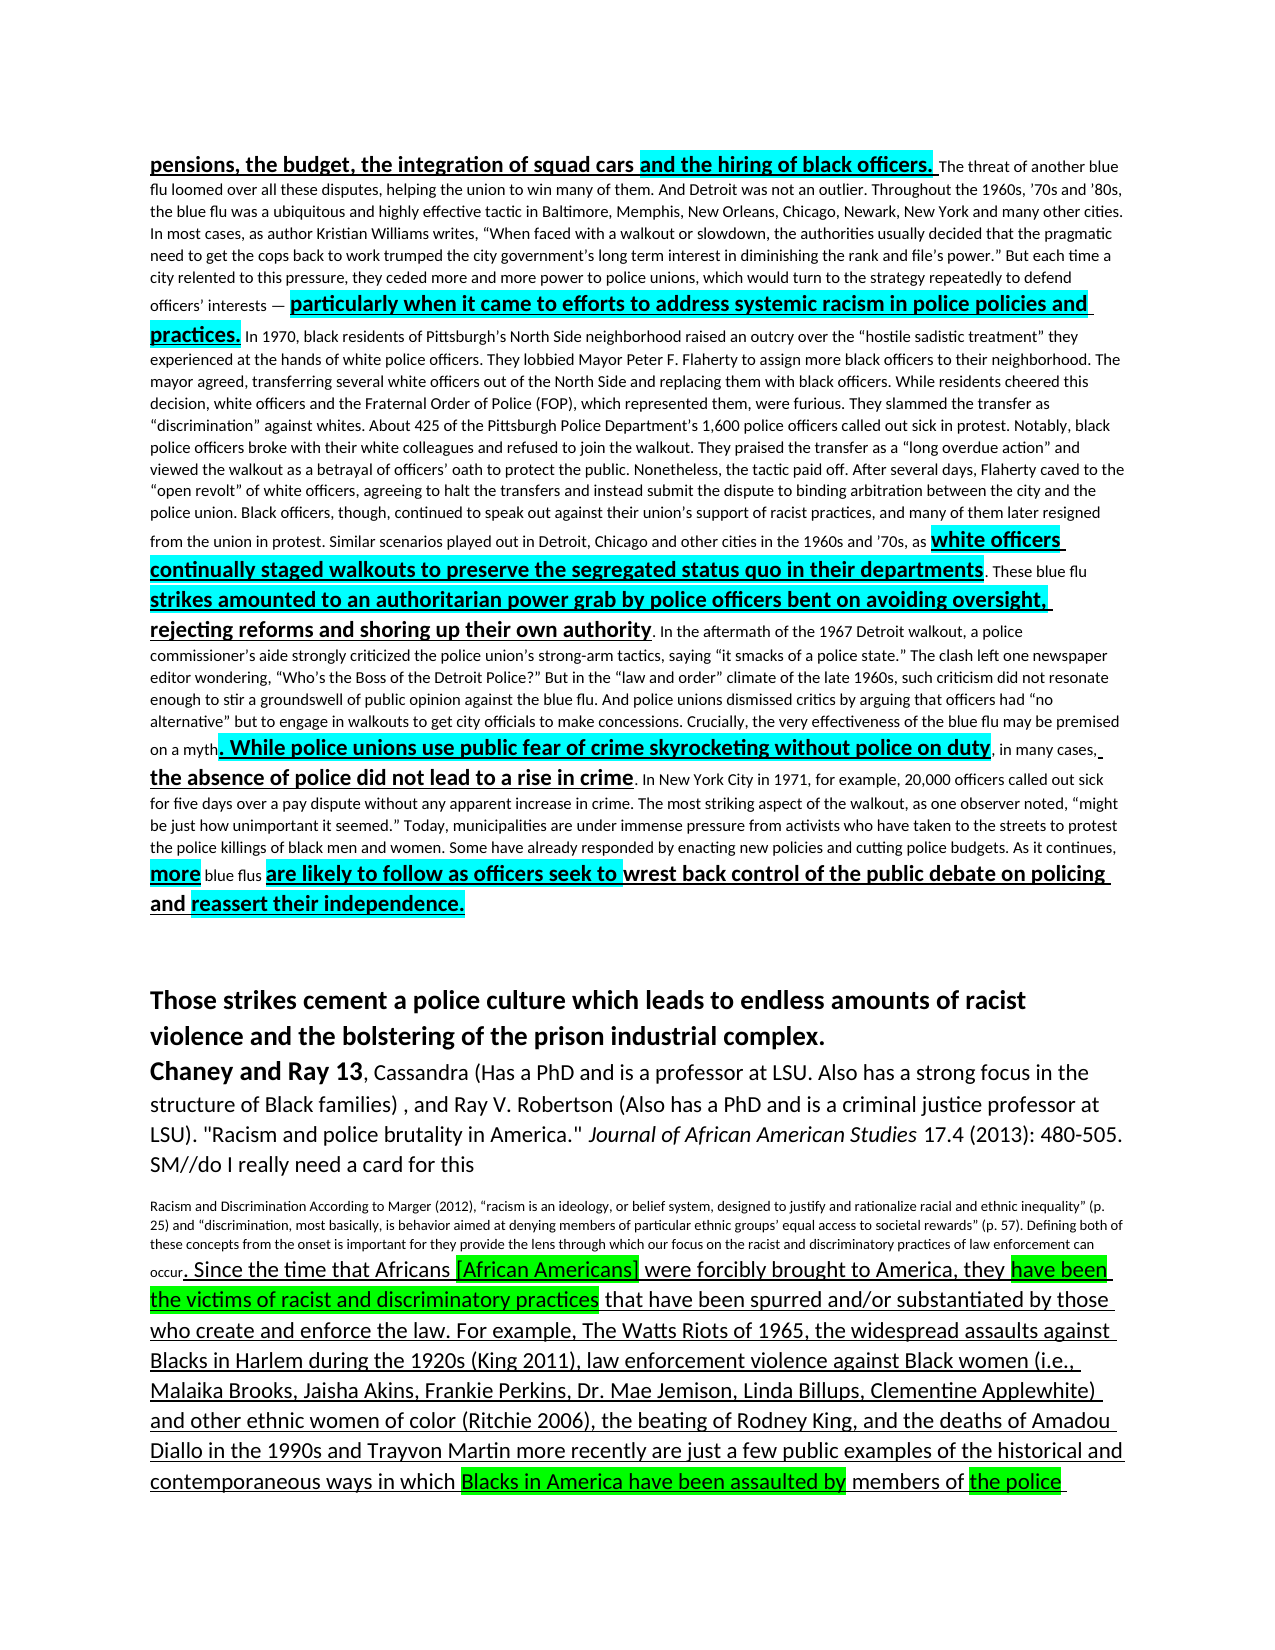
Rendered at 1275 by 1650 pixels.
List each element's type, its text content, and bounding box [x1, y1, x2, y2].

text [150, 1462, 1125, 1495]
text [150, 1197, 1125, 1461]
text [150, 150, 1125, 918]
subtitle Those strikes cement a police culture which leads to endless amounts of racist violence and the bolstering of the prison industrial complex. [150, 983, 1125, 1052]
text Chaney and Ray 13, Cassandra (Has a PhD and is a professor at LSU. Also has a strong focus in the structure of Black families) , and Ray V. Robertson (Also has a PhD and is a criminal justice professor at LSU). "Racism and police brutality in America." Journal of African American Studies 17.4 (2013): 480-505. SM//do I really need a card for this [150, 1054, 1125, 1178]
